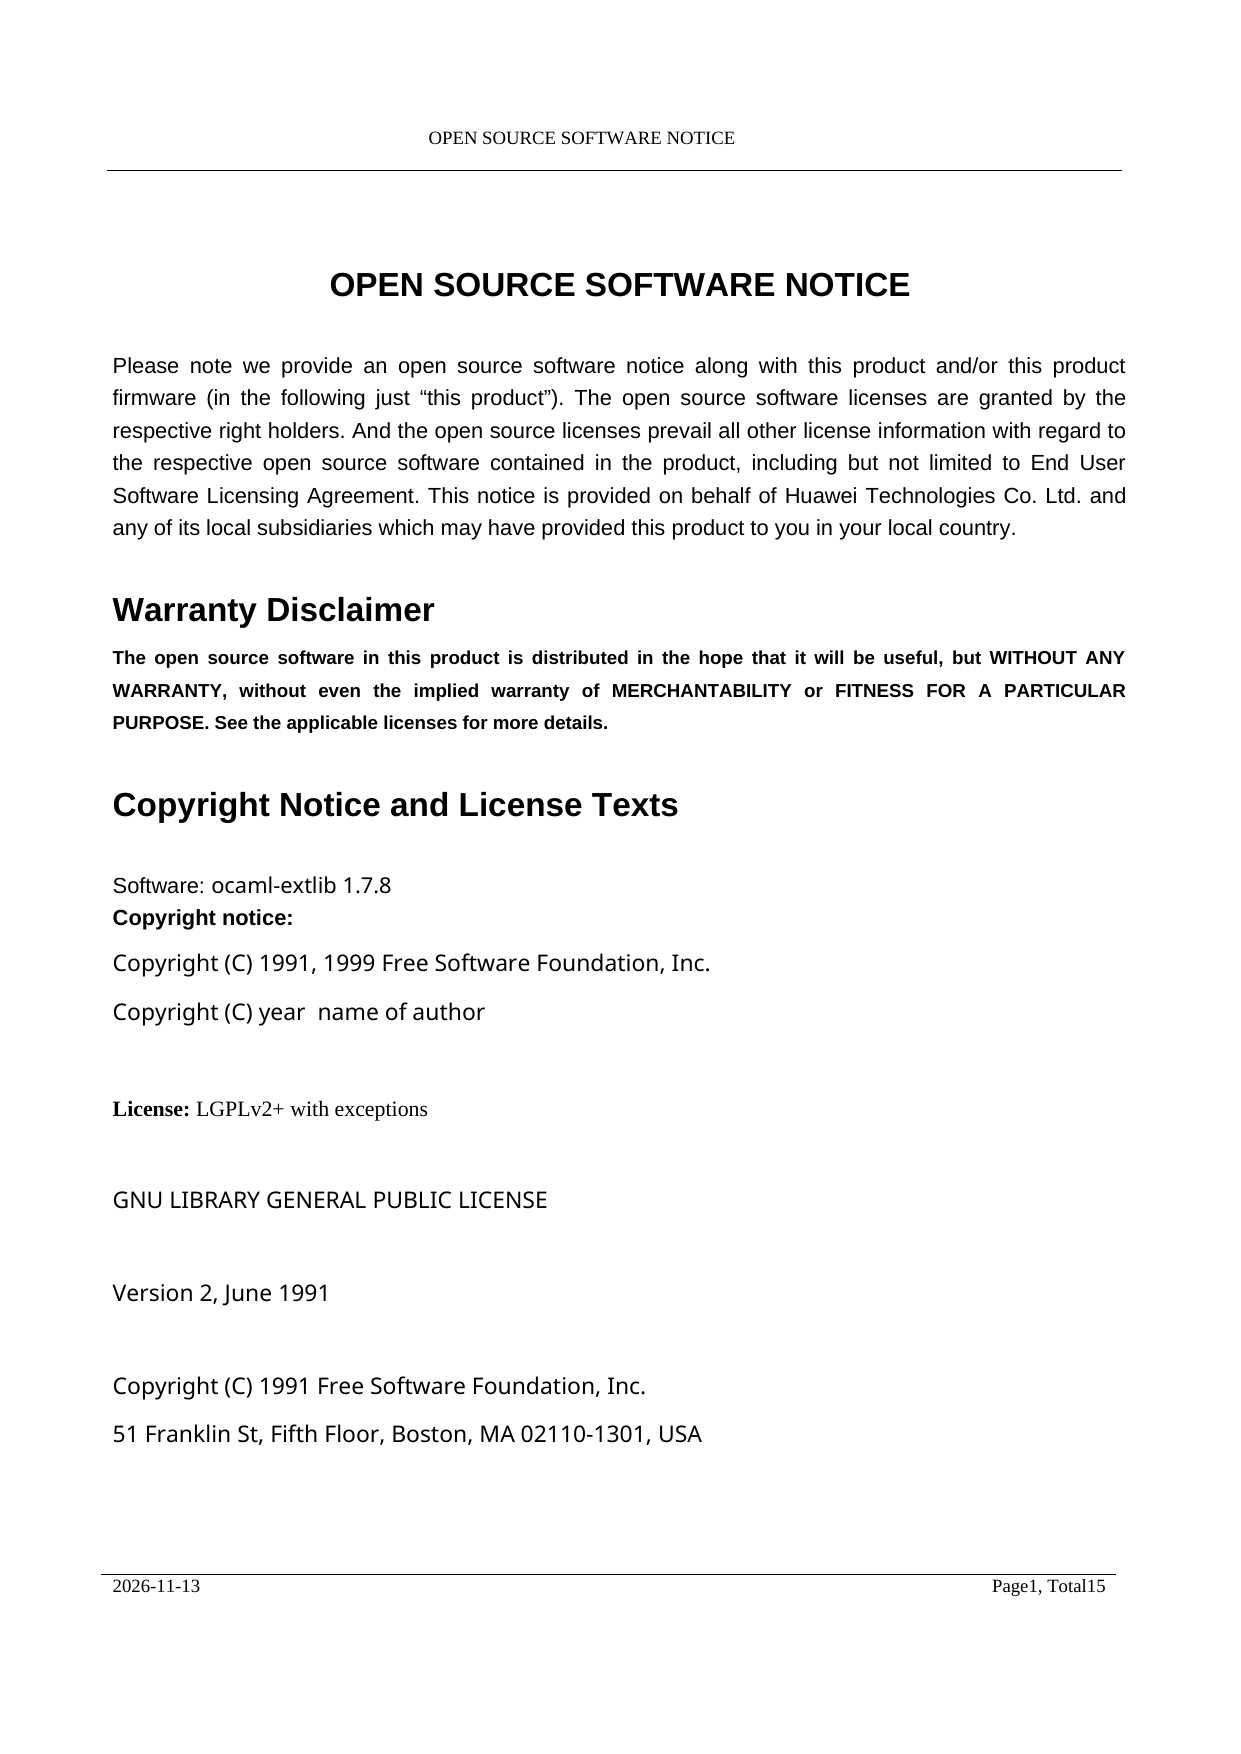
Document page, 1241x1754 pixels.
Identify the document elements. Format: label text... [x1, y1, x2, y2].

text Please note we provide an open source software notice along with this product and/or this product firmware (in the following just “this product”). The open source software licenses are granted by the respective right holders. And the open source licenses prevail all other license information with regard to the respective open source software contained in the product, including but not limited to End User Software Licensing Agreement. This notice is provided on behalf of Huawei Technologies Co. Ltd. and any of its local subsidiaries which may have provided this product to you in your local country. [112, 349, 1128, 544]
text Copyright notice: [112, 901, 1128, 934]
text Copyright (C) 1991 Free Software Foundation, Inc. [112, 1369, 1128, 1402]
text OPEN SOURCE SOFTWARE NOTICE [112, 251, 1128, 316]
text License: LGPLv2+ with exceptions [112, 1093, 1128, 1125]
text Copyright Notice and License Texts [112, 771, 1128, 836]
text Software: ocaml-extlib 1.7.8 [112, 869, 1128, 901]
text Version 2, June 1991 [112, 1276, 1128, 1309]
text The open source software in this product is distributed in the hope that it will be useful, but WITHOUT ANY WARRANTY, without even the implied warranty of MERCHANTABILITY or FITNESS FOR A PARTICULAR PURPOSE. See the applicable licenses for more details. [112, 641, 1128, 739]
text 51 Franklin St, Fifth Floor, Boston, MA 02110-1301, USA [112, 1418, 1128, 1450]
text Copyright (C) 1991, 1999 Free Software Foundation, Inc. Copyright (C) year name of author [112, 947, 1128, 1077]
text GNU LIBRARY GENERAL PUBLIC LICENSE [112, 1183, 1128, 1216]
text Warranty Disclaimer [112, 576, 1128, 641]
